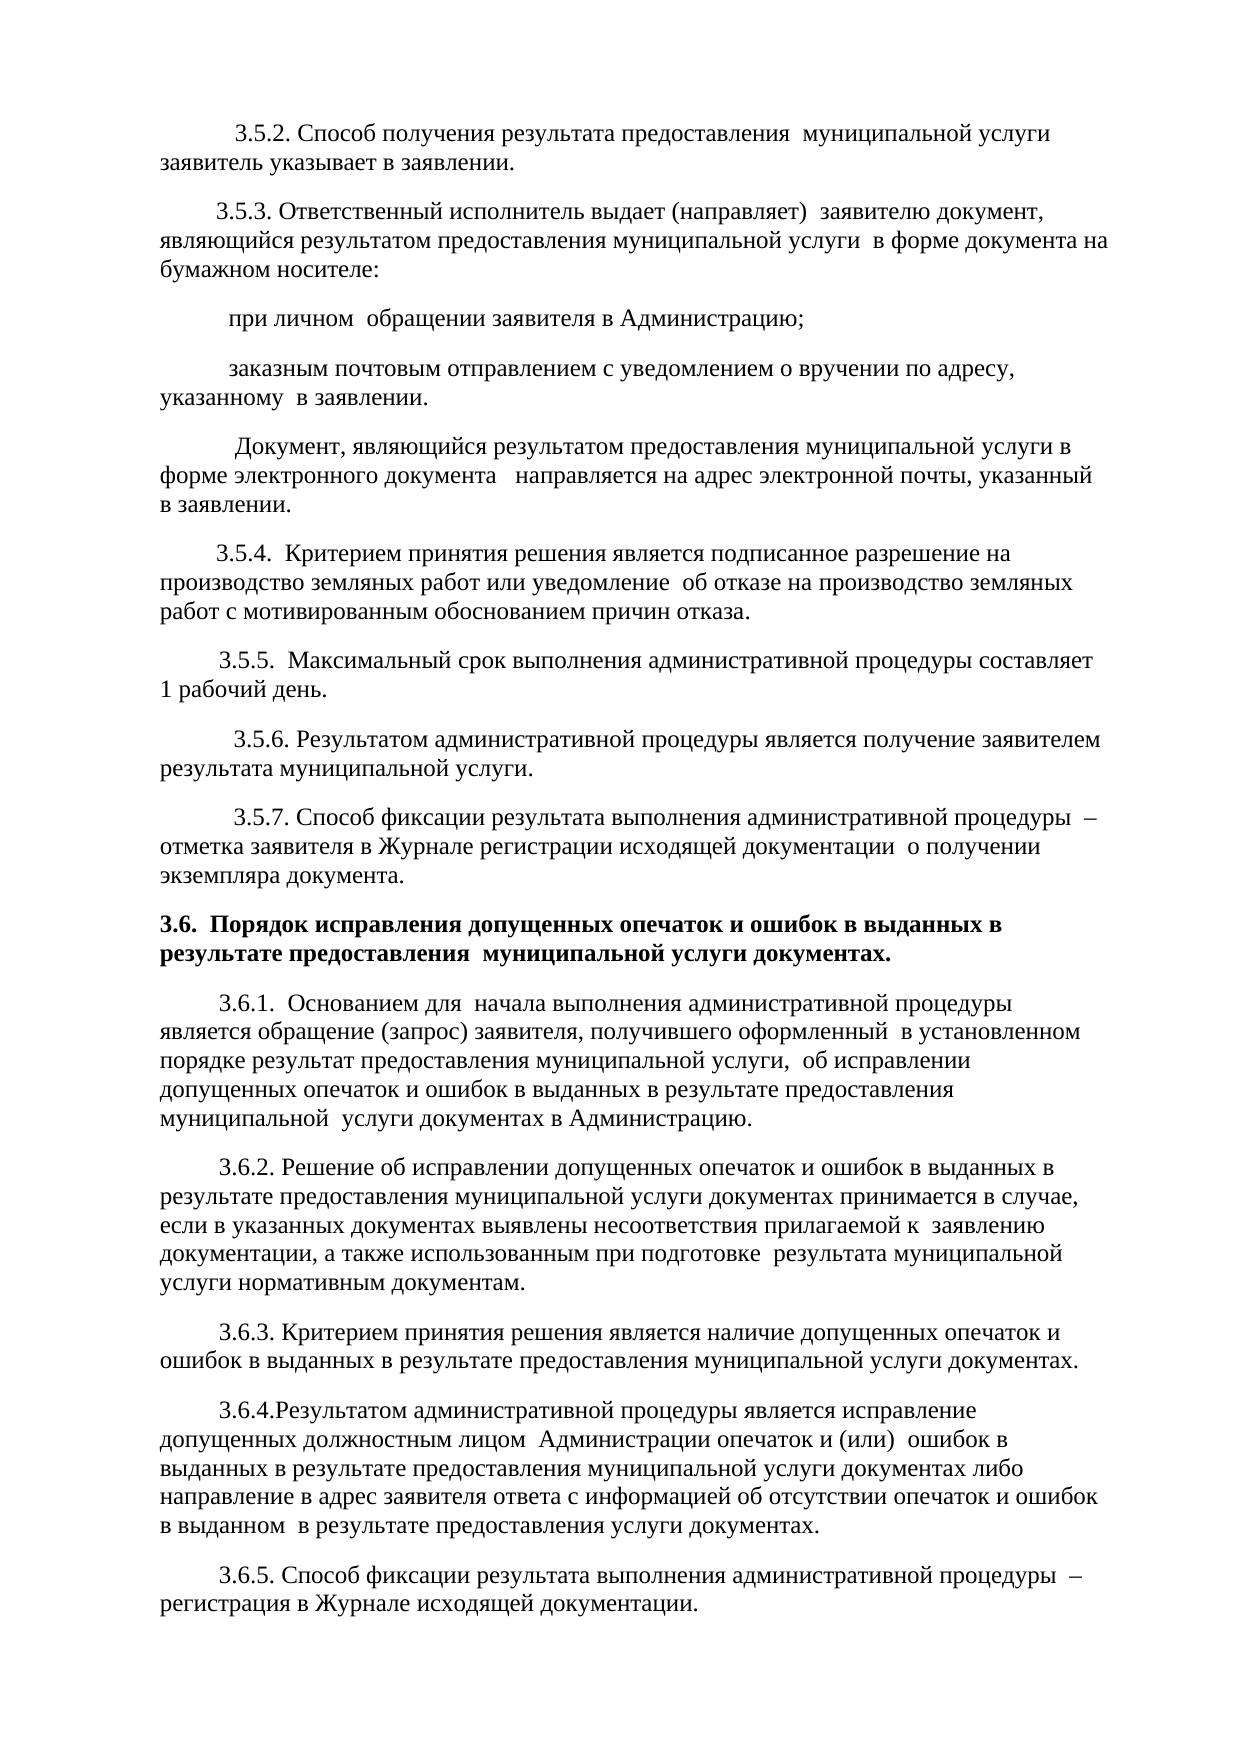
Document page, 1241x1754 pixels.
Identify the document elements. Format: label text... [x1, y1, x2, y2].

text 3.5.6. Результатом административной процедуры является получение заявителем результата муниципальной услуги. [159, 724, 1110, 781]
text 3.6.3. Критерием принятия решения является наличие допущенных опечаток и ошибок в выданных в результате предоставления муниципальной услуги документах. [159, 1317, 1110, 1374]
text 3.6.4.Результатом административной процедуры является исправление допущенных должностным лицом Администрации опечаток и (или) ошибок в выданных в результате предоставления муниципальной услуги документах либо направление в адрес заявителя ответа с информацией об отсутствии опечаток и ошибок в выданном в результате предоставления услуги документах. [159, 1395, 1110, 1539]
text 3.5.3. Ответственный исполнитель выдает (направляет) заявителю документ, являющийся результатом предоставления муниципальной услуги в форме документа на бумажном носителе: [159, 196, 1110, 283]
text Документ, являющийся результатом предоставления муниципальной услуги в форме электронного документа направляется на адрес электронной почты, указанный в заявлении. [159, 431, 1110, 518]
text 3.6.2. Решение об исправлении допущенных опечаток и ошибок в выданных в результате предоставления муниципальной услуги документах принимается в случае, если в указанных документах выявлены несоответствия прилагаемой к заявлению документации, а также использованным при подготовке результата муниципальной услуги нормативным документам. [159, 1152, 1110, 1296]
text при личном обращении заявителя в Администрацию; [159, 303, 1110, 332]
text 3.6. Порядок исправления допущенных опечаток и ошибок в выданных в результате предоставления муниципальной услуги документах. [159, 909, 1110, 967]
text заказным почтовым отправлением с уведомлением о вручении по адресу, указанному в заявлении. [159, 353, 1110, 411]
text 3.6.5. Способ фиксации результата выполнения административной процедуры – регистрация в Журнале исходящей документации. [159, 1560, 1110, 1617]
text 3.5.4. Критерием принятия решения является подписанное разрешение на производство земляных работ или уведомление об отказе на производство земляных работ с мотивированным обоснованием причин отказа. [159, 538, 1110, 625]
text 3.5.2. Способ получения результата предоставления муниципальной услуги заявитель указывает в заявлении. [159, 118, 1110, 176]
text 3.6.1. Основанием для начала выполнения административной процедуры является обращение (запрос) заявителя, получившего оформленный в установленном порядке результат предоставления муниципальной услуги, об исправлении допущенных опечаток и ошибок в выданных в результате предоставления муниципальной услуги документах в Администрацию. [159, 988, 1110, 1131]
text 3.5.5. Максимальный срок выполнения административной процедуры составляет 1 рабочий день. [159, 646, 1110, 703]
text 3.5.7. Способ фиксации результата выполнения административной процедуры – отметка заявителя в Журнале регистрации исходящей документации о получении экземпляра документа. [159, 802, 1110, 888]
